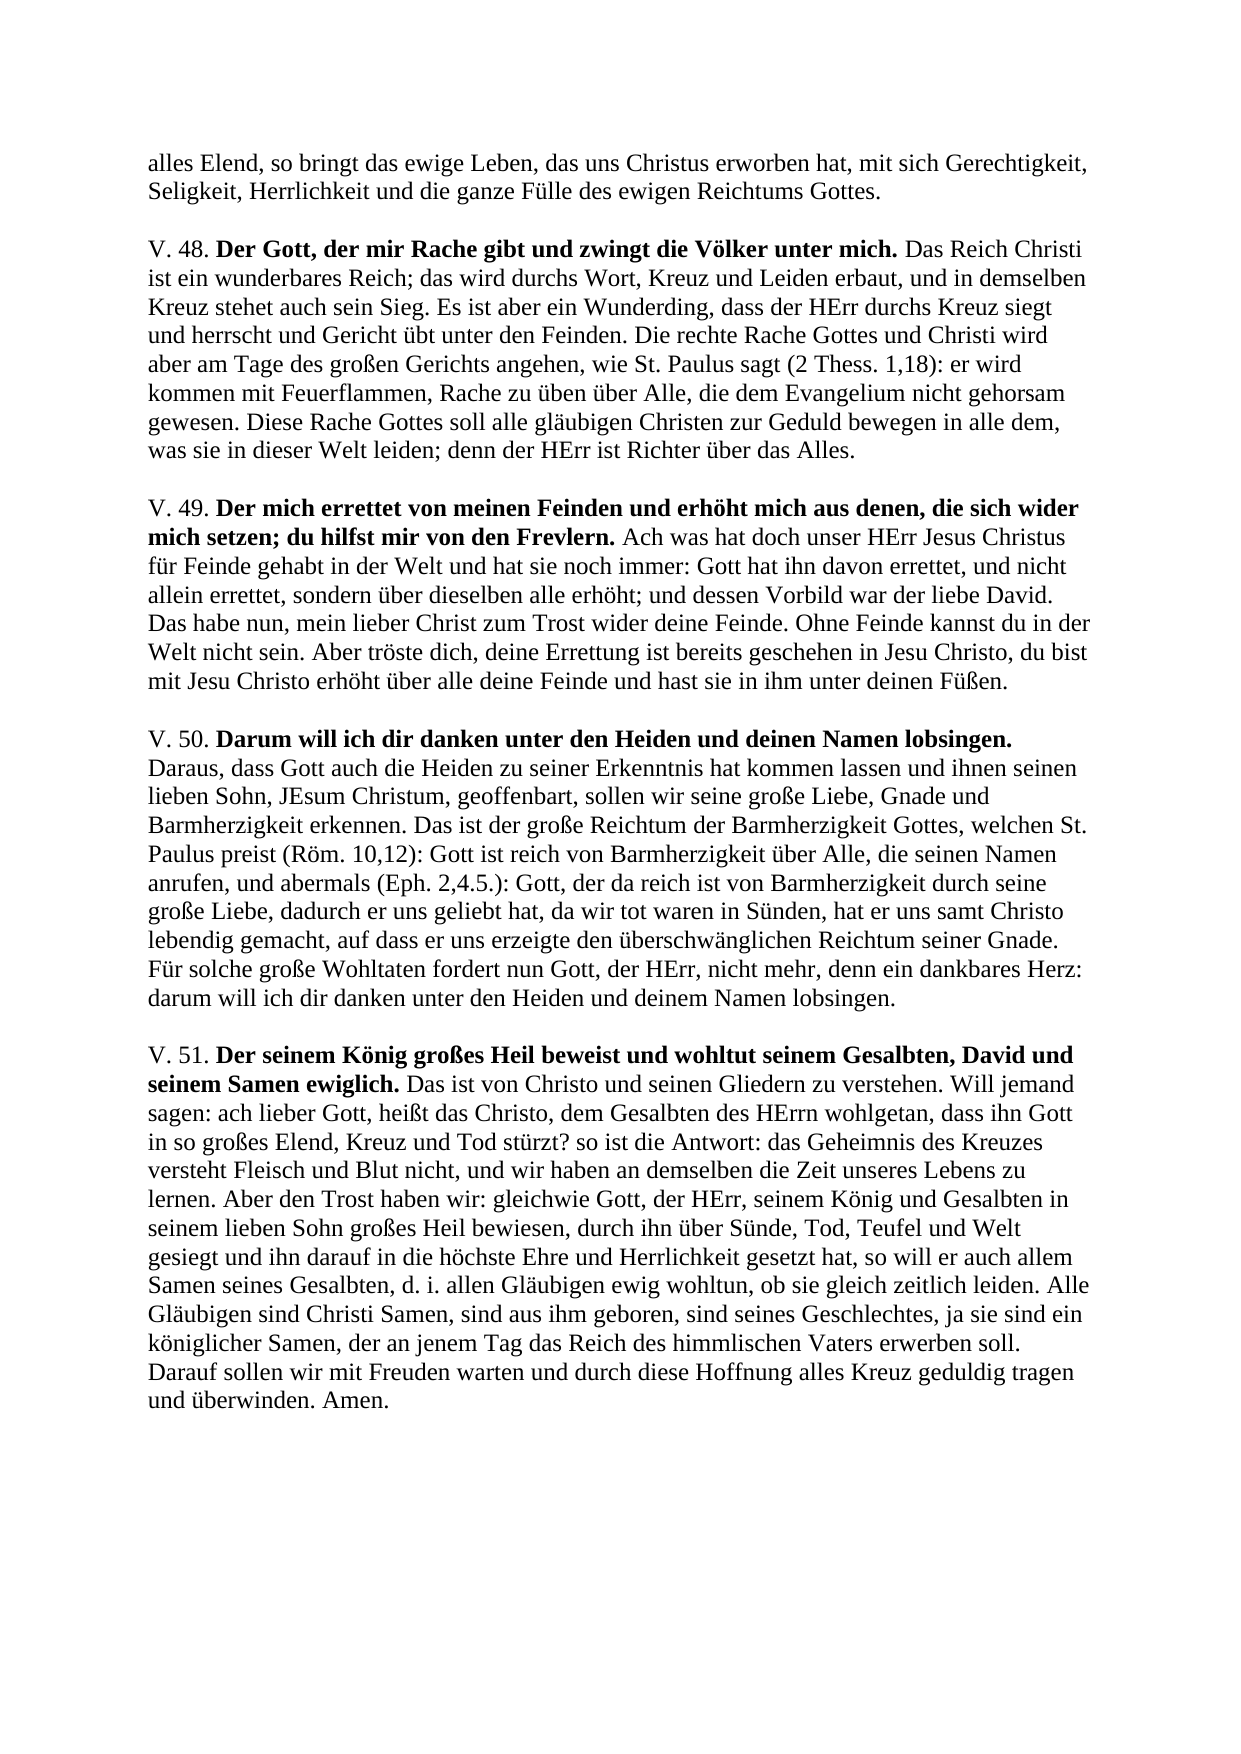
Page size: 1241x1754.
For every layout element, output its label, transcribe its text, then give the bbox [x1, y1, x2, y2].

text V. 50. Darum will ich dir danken unter den Heiden und deinen Namen lobsingen. Daraus, dass Gott auch die Heiden zu seiner Erkenntnis hat kommen lassen und ihnen seinen lieben Sohn, JEsum Christum, geoffenbart, sollen wir seine große Liebe, Gnade und Barmherzigkeit erkennen. Das ist der große Reichtum der Barmherzigkeit Gottes, welchen St. Paulus preist (Röm. 10,12): Gott ist reich von Barmherzigkeit über Alle, die seinen Namen anrufen, und abermals (Eph. 2,4.5.): Gott, der da reich ist von Barmherzigkeit durch seine große Liebe, dadurch er uns geliebt hat, da wir tot waren in Sünden, hat er uns samt Christo lebendig gemacht, auf dass er uns erzeigte den überschwänglichen Reichtum seiner Gnade. Für solche große Wohltaten fordert nun Gott, der HErr, nicht mehr, denn ein dankbares Herz: darum will ich dir danken unter den Heiden und deinem Namen lobsingen. [148, 724, 1093, 1011]
text V. 51. Der seinem König großes Heil beweist und wohltut seinem Gesalbten, David und seinem Samen ewiglich. Das ist von Christo und seinen Gliedern zu verstehen. Will jemand sagen: ach lieber Gott, heißt das Christo, dem Gesalbten des HErrn wohlgetan, dass ihn Gott in so großes Elend, Kreuz und Tod stürzt? so ist die Antwort: das Geheimnis des Kreuzes versteht Fleisch und Blut nicht, und wir haben an demselben die Zeit unseres Lebens zu lernen. Aber den Trost haben wir: gleichwie Gott, der HErr, seinem König und Gesalbten in seinem lieben Sohn großes Heil bewiesen, durch ihn über Sünde, Tod, Teufel und Welt gesiegt und ihn darauf in die höchste Ehre und Herrlichkeit gesetzt hat, so will er auch allem Samen seines Gesalbten, d. i. allen Gläubigen ewig wohltun, ob sie gleich zeitlich leiden. Alle Gläubigen sind Christi Samen, sind aus ihm geboren, sind seines Geschlechtes, ja sie sind ein königlicher Samen, der an jenem Tag das Reich des himmlischen Vaters erwerben soll. Darauf sollen wir mit Freuden warten und durch diese Hoffnung alles Kreuz geduldig tragen und überwinden. Amen. [148, 1041, 1093, 1414]
text V. 49. Der mich errettet von meinen Feinden und erhöht mich aus denen, die sich wider mich setzen; du hilfst mir von den Frevlern. Ach was hat doch unser HErr Jesus Christus für Feinde gehabt in der Welt und hat sie noch immer: Gott hat ihn davon errettet, und nicht allein errettet, sondern über dieselben alle erhöht; und dessen Vorbild war der liebe David. Das habe nun, mein lieber Christ zum Trost wider deine Feinde. Ohne Feinde kannst du in der Welt nicht sein. Aber tröste dich, deine Errettung ist bereits geschehen in Jesu Christo, du bist mit Jesu Christo erhöht über alle deine Feinde und hast sie in ihm unter deinen Füßen. [148, 493, 1093, 695]
text V. 48. Der Gott, der mir Rache gibt und zwingt die Völker unter mich. Das Reich Christi ist ein wunderbares Reich; das wird durchs Wort, Kreuz und Leiden erbaut, und in demselben Kreuz stehet auch sein Sieg. Es ist aber ein Wunderding, dass der HErr durchs Kreuz siegt und herrscht und Gericht übt unter den Feinden. Die rechte Rache Gottes und Christi wird aber am Tage des großen Gerichts angehen, wie St. Paulus sagt (2 Thess. 1,18): er wird kommen mit Feuerflammen, Rache zu üben über Alle, die dem Evangelium nicht gehorsam gewesen. Diese Rache Gottes soll alle gläubigen Christen zur Geduld bewegen in alle dem, was sie in dieser Welt leiden; denn der HErr ist Richter über das Alles. [148, 234, 1093, 464]
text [148, 148, 1093, 205]
